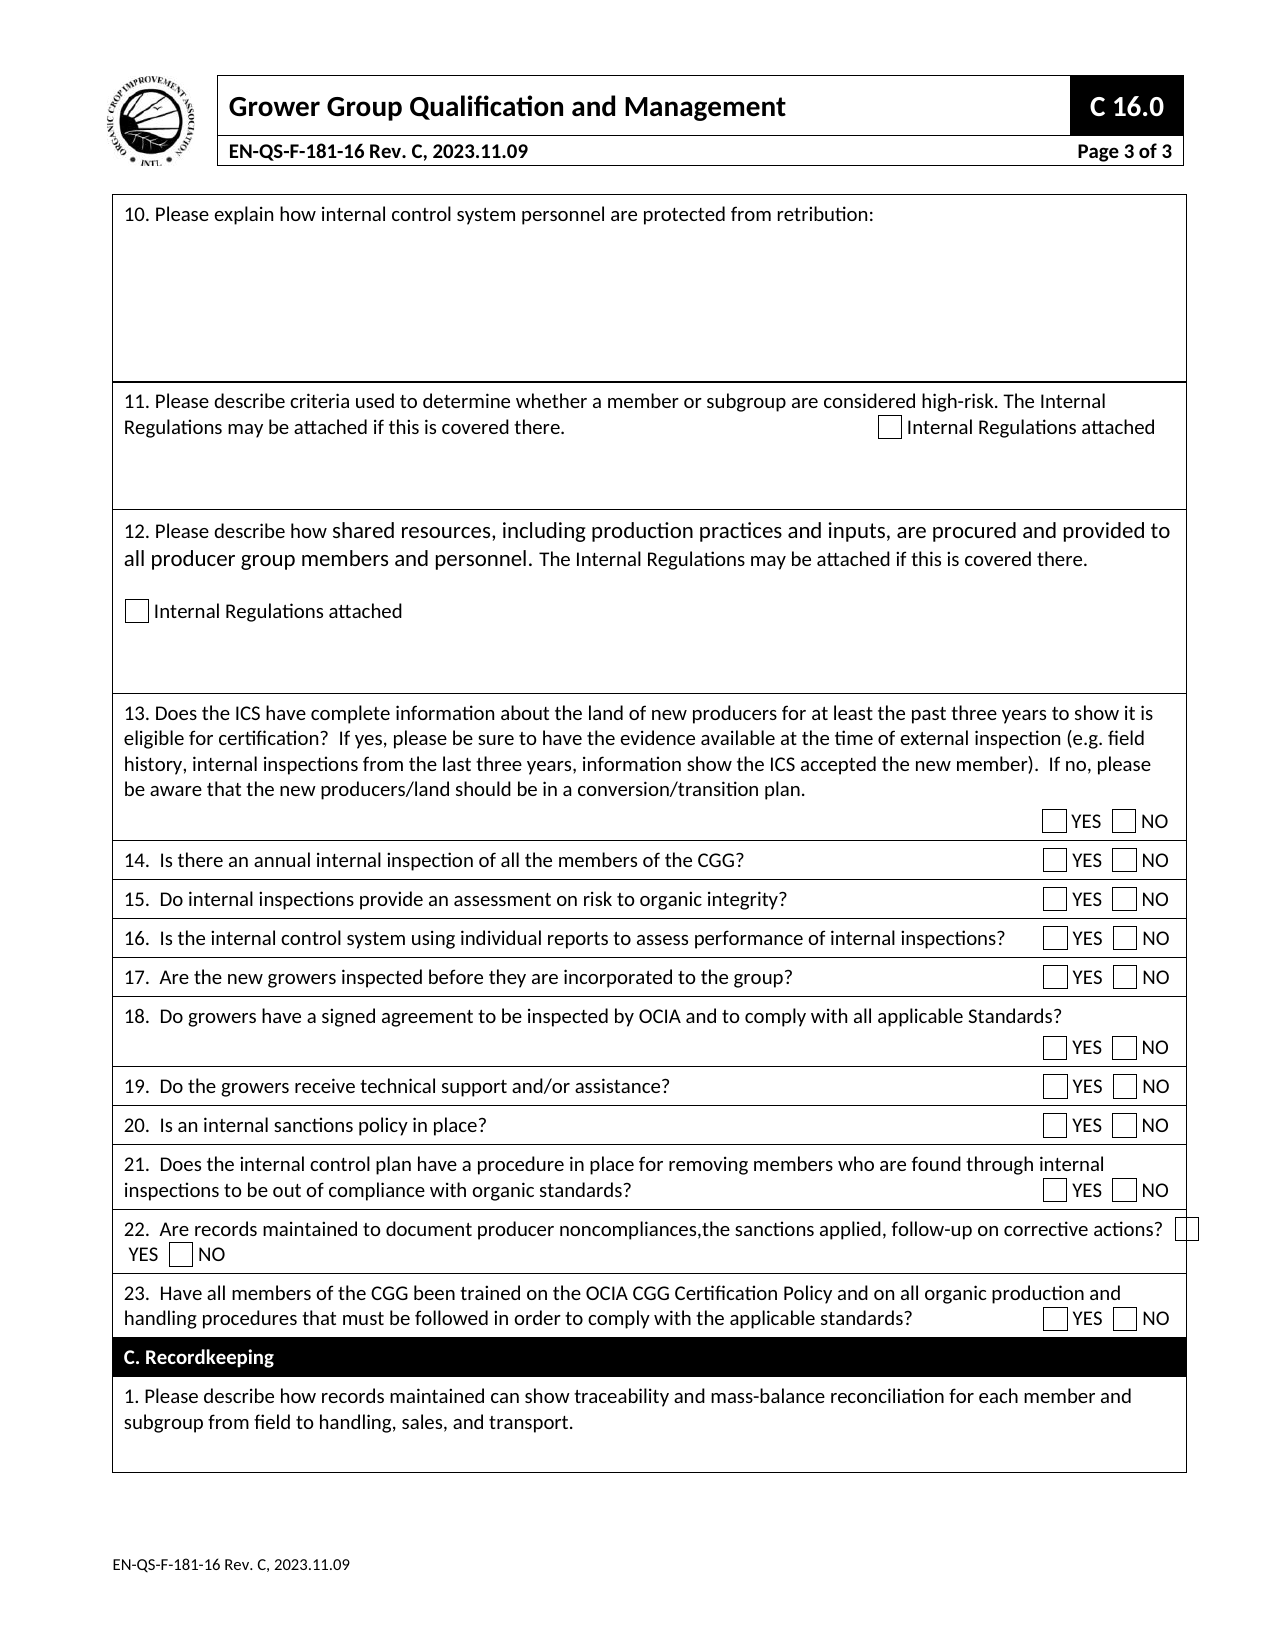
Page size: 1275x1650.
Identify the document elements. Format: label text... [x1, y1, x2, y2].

table_cell 20. Is an internal sanctions policy in place? YES NO [113, 1106, 1186, 1144]
table_cell 16. Is the internal control system using individual reports to assess performance of internal inspections? YES NO [113, 919, 1186, 957]
table_cell 13. Does the ICS have complete information about the land of new producers for at least the past three years to show it is eligible for certification? If yes, please be sure to have the evidence available at the time of external inspection (e.g. field history, internal inspections from the last three years, information show the ICS accepted the new member). If no, please be aware that the new producers/land should be in a conversion/transition plan. YES NO [113, 694, 1186, 840]
table_cell 1. Please describe how records maintained can show traceability and mass-balance reconciliation for each member and subgroup from field to handling, sales, and transport. [113, 1377, 1186, 1472]
table_cell 18. Do growers have a signed agreement to be inspected by OCIA and to comply with all applicable Standards? YES NO [113, 997, 1186, 1066]
table_cell 21. Does the internal control plan have a procedure in place for removing members who are found through internal inspections to be out of compliance with organic standards? YES NO [113, 1145, 1186, 1208]
table_cell 17. Are the new growers inspected before they are incorporated to the group? YES NO [113, 958, 1186, 996]
table_cell 23. Have all members of the CGG been trained on the OCIA CGG Certification Policy and on all organic production and handling procedures that must be followed in order to comply with the applicable standards? YES NO [113, 1274, 1186, 1337]
table_cell 19. Do the growers receive technical support and/or assistance? YES NO [113, 1067, 1186, 1105]
table_cell 14. Is there an annual internal inspection of all the members of the CGG? YES NO [113, 841, 1186, 879]
table_cell 12. Please describe how shared resources, including production practices and inputs, are procured and provided to all producer group members and personnel. The Internal Regulations may be attached if this is covered there. Internal Regulations attached [113, 510, 1186, 693]
table_cell 22. Are records maintained to document producer noncompliances,the sanctions applied, follow-up on corrective actions? YES NO [113, 1210, 1186, 1273]
table_cell 15. Do internal inspections provide an assessment on risk to organic integrity? YES NO [113, 880, 1186, 918]
table_cell C. Recordkeeping [113, 1338, 1186, 1376]
table_cell 11. Please describe criteria used to determine whether a member or subgroup are considered high-risk. The Internal Regulations may be attached if this is covered there. Internal Regulations attached [113, 383, 1186, 509]
table_cell 10. Please explain how internal control system personnel are protected from retribution: [113, 195, 1186, 381]
picture [106, 76, 195, 166]
